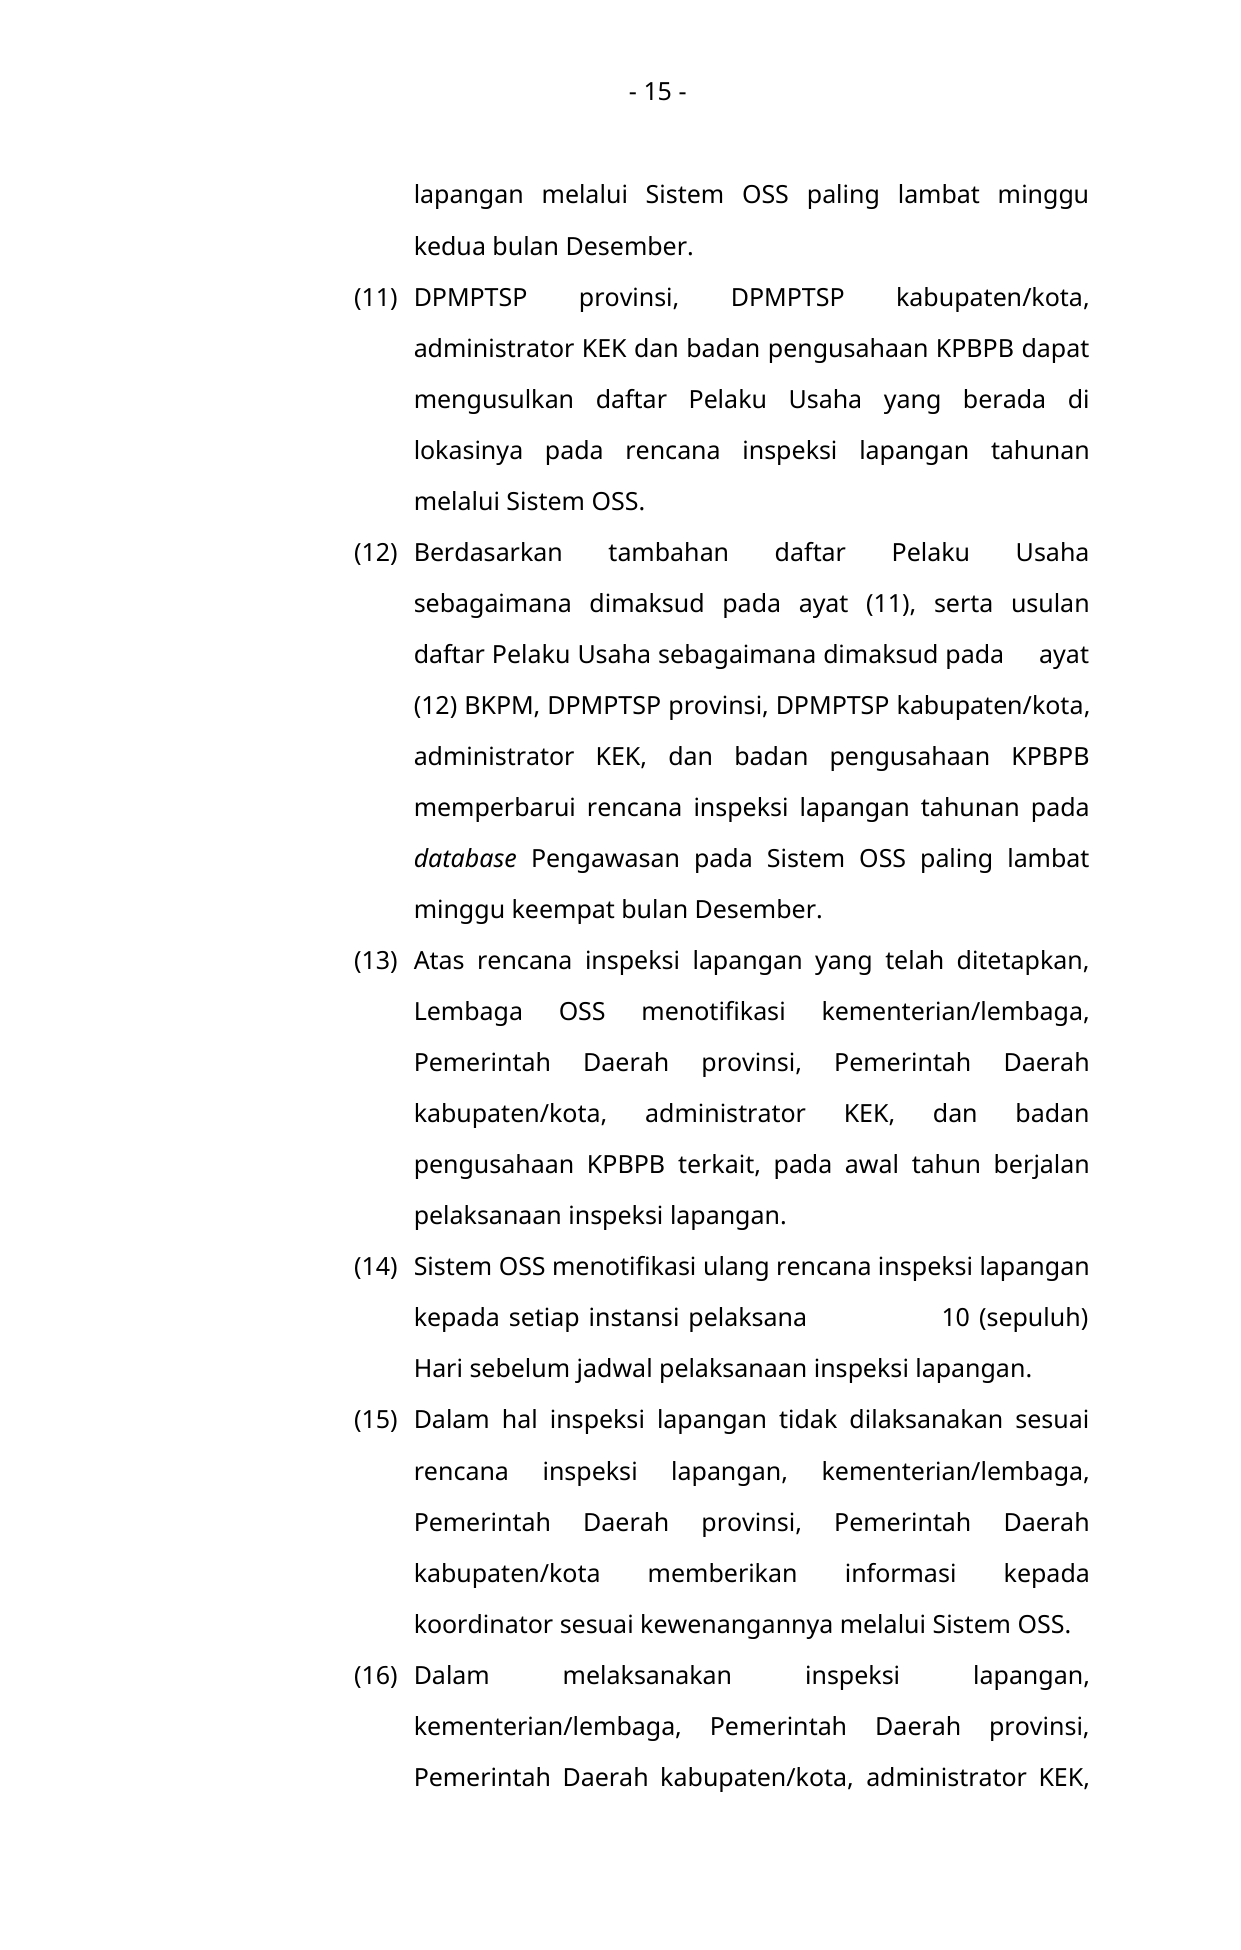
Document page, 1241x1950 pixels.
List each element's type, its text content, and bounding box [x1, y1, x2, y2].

list Atas rencana inspeksi lapangan yang telah ditetapkan, Lembaga OSS menotifikasi kementerian/lembaga, Pemerintah Daerah provinsi, Pemerintah Daerah kabupaten/kota, administrator KEK, dan badan pengusahaan KPBPB terkait, pada awal tahun berjalan pelaksanaan inspeksi lapangan. [354, 943, 1090, 1232]
list Sistem OSS menotifikasi ulang rencana inspeksi lapangan kepada setiap instansi pelaksana 10 (sepuluh) Hari sebelum jadwal pelaksanaan inspeksi lapangan. [354, 1249, 1090, 1385]
list Dalam hal inspeksi lapangan tidak dilaksanakan sesuai rencana inspeksi lapangan, kementerian/lembaga, Pemerintah Daerah provinsi, Pemerintah Daerah kabupaten/kota memberikan informasi kepada koordinator sesuai kewenangannya melalui Sistem OSS. [354, 1402, 1090, 1640]
list Berdasarkan tambahan daftar Pelaku Usaha sebagaimana dimaksud pada ayat (11), serta usulan daftar Pelaku Usaha sebagaimana dimaksud pada ayat (12) BKPM, DPMPTSP provinsi, DPMPTSP kabupaten/kota, administrator KEK, dan badan pengusahaan KPBPB memperbarui rencana inspeksi lapangan tahunan pada database Pengawasan pada Sistem OSS paling lambat minggu keempat bulan Desember. [354, 534, 1090, 926]
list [354, 177, 1090, 262]
list DPMPTSP provinsi, DPMPTSP kabupaten/kota, administrator KEK dan badan pengusahaan KPBPB dapat mengusulkan daftar Pelaku Usaha yang berada di lokasinya pada rencana inspeksi lapangan tahunan melalui Sistem OSS. [354, 279, 1090, 517]
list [354, 1657, 1090, 1793]
